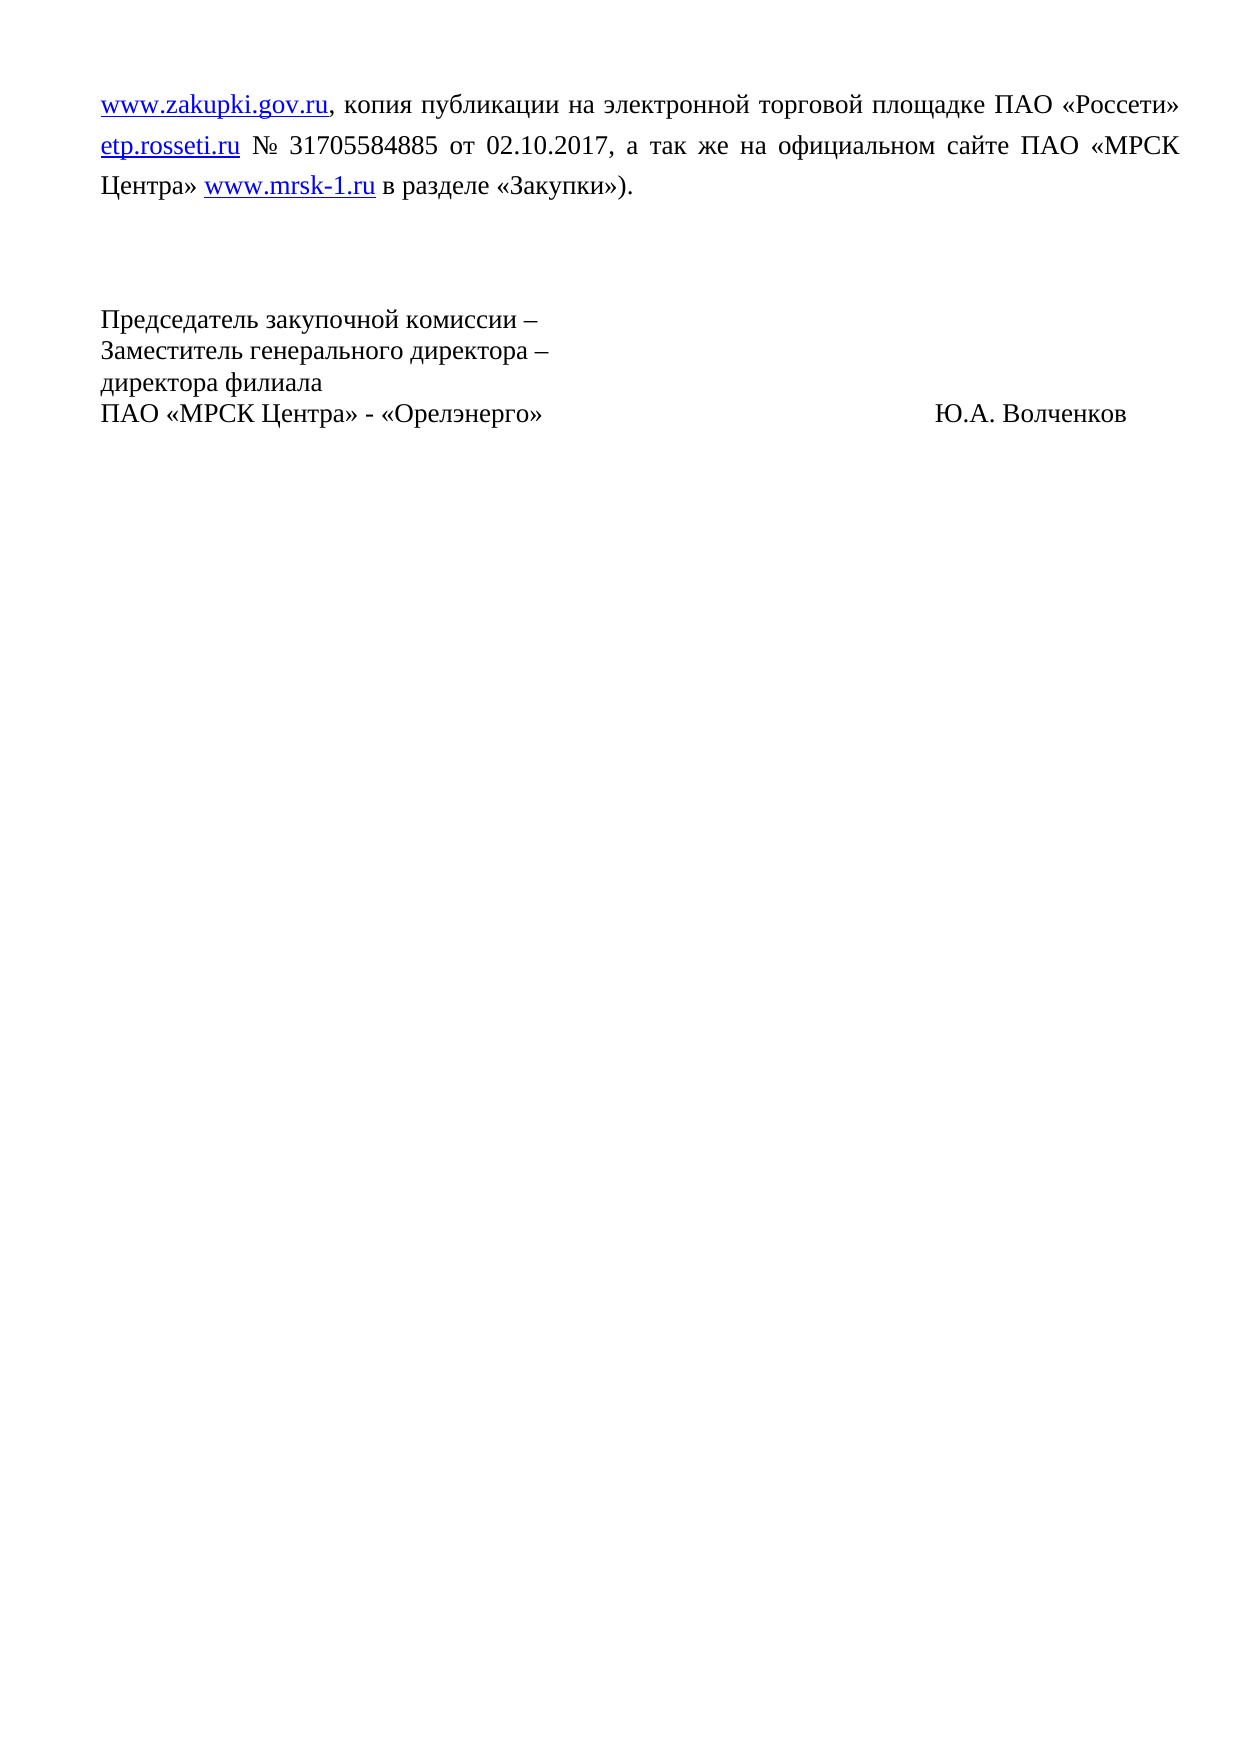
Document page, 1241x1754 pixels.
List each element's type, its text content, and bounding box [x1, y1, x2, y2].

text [100, 89, 1181, 201]
text Заместитель генерального директора – [100, 334, 1181, 366]
text ПАО «МРСК Центра» - «Орелэнерго» Ю.А. Волченков [100, 397, 1181, 428]
text директора филиала [100, 366, 1181, 397]
text Председатель закупочной комиссии – [100, 303, 1181, 334]
